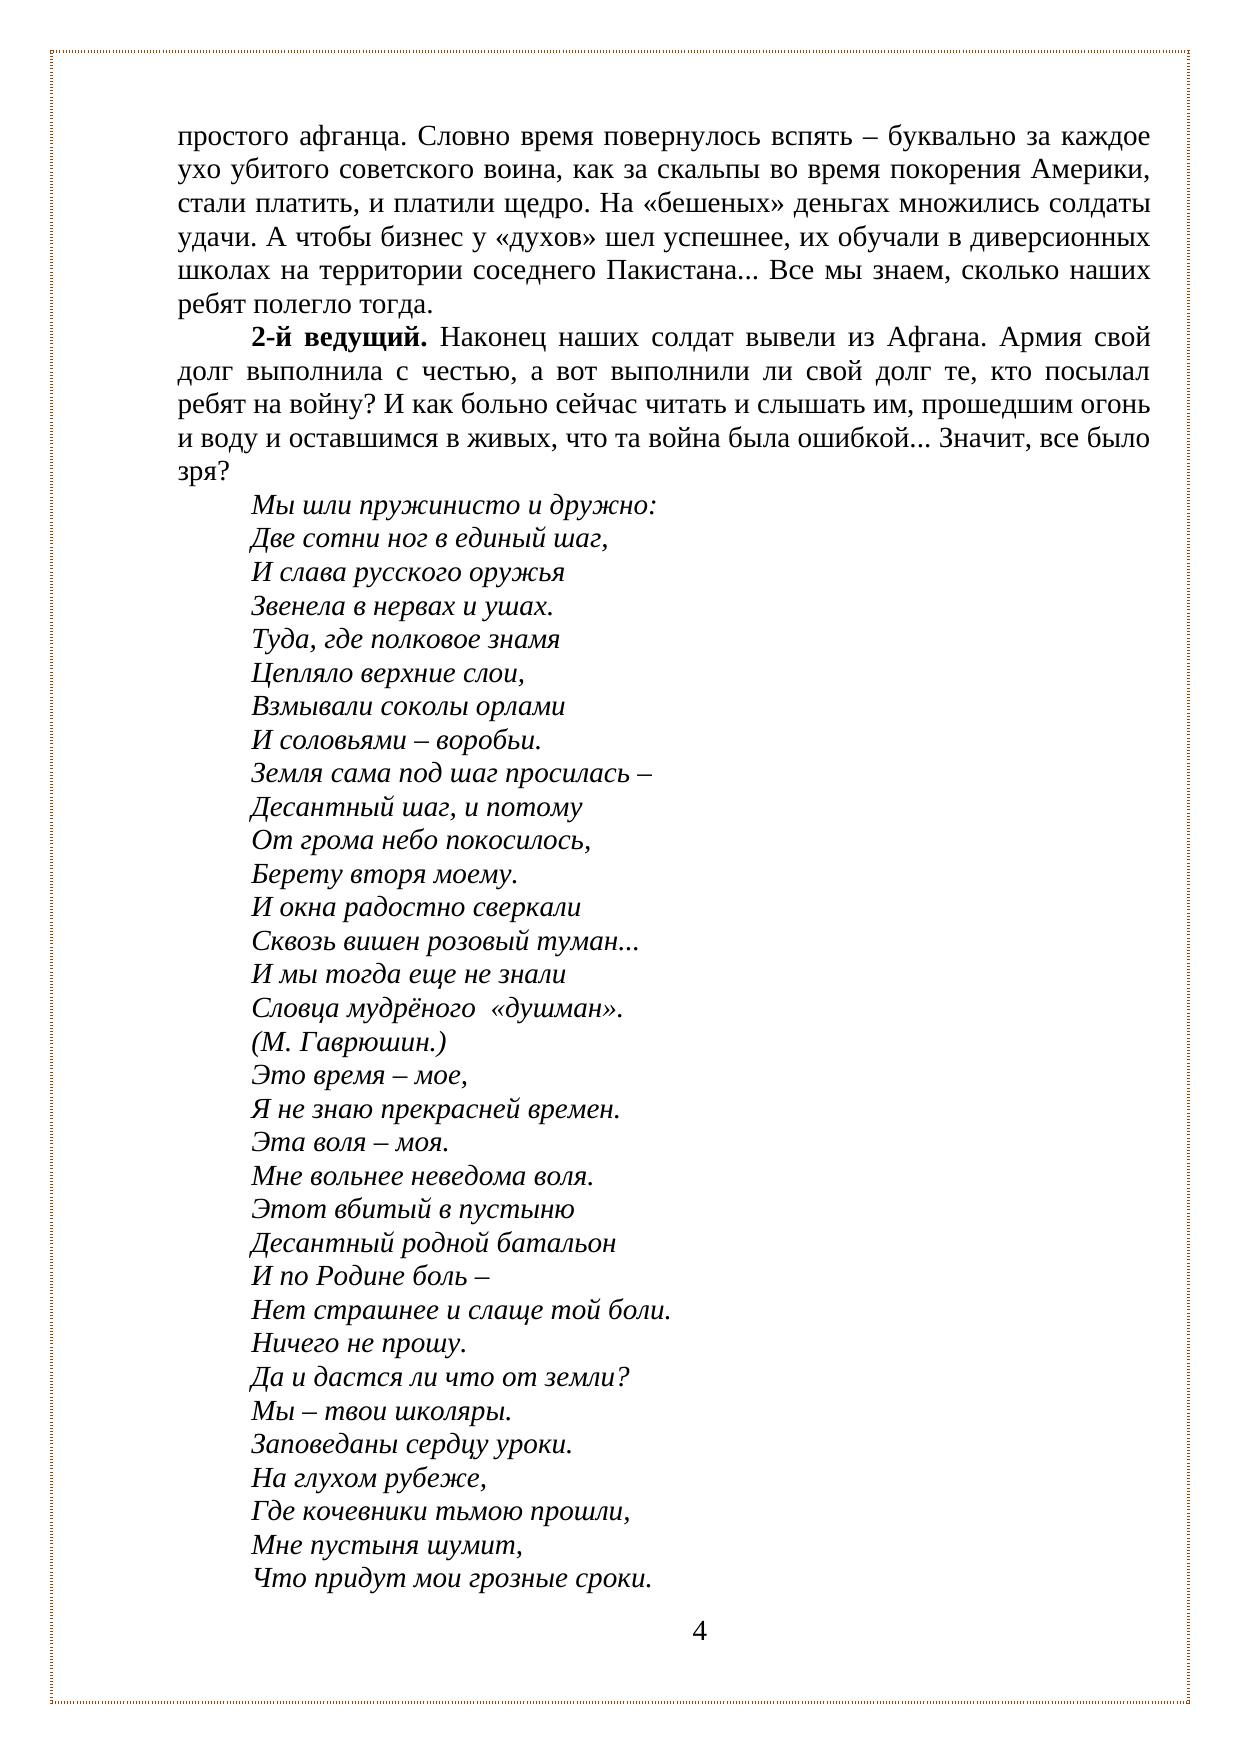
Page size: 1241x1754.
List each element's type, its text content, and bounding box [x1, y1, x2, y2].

text Мы – твои школяры. [177, 1393, 1152, 1426]
text Звенела в нервах и ушах. [177, 588, 1152, 621]
text Мне вольнее неведома воля. [177, 1158, 1152, 1191]
text Десантный родной батальон [177, 1225, 1152, 1258]
text Да и дастся ли что от земли? [177, 1359, 1152, 1393]
text На глухом рубеже, [177, 1460, 1152, 1493]
text Мы шли пружинисто и дружно: [177, 487, 1152, 521]
text Я не знаю прекрасней времен. [177, 1091, 1152, 1124]
text Это время – мое, [177, 1057, 1152, 1091]
text Эта воля – моя. [177, 1124, 1152, 1158]
text Словца мудрёного «душман». [177, 990, 1152, 1024]
text Сквозь вишен розовый туман... [177, 923, 1152, 957]
text От грома небо покосилось, [177, 822, 1152, 856]
text Земля сама под шаг просилась – [177, 755, 1152, 789]
text И по Родине боль – [177, 1258, 1152, 1292]
text Заповеданы сердцу уроки. [177, 1426, 1152, 1460]
text И слава русского оружья [177, 554, 1152, 588]
text Взмывали соколы орлами [177, 688, 1152, 722]
text 2-й ведущий. Наконец наших солдат вывели из Афгана. Армия свой долг выполнила с честью, а вот выполнили ли свой долг те, кто посылал ребят на войну? И как больно сейчас читать и слышать им, прошедшим огонь и воду и оставшимся в живых, что та война была ошибкой... Значит, все было зря? [177, 319, 1152, 487]
text Две сотни ног в единый шаг, [177, 521, 1152, 554]
text И окна радостно сверкали [177, 889, 1152, 923]
text Цепляло верхние слои, [177, 655, 1152, 688]
text Туда, где полковое знамя [177, 621, 1152, 655]
text И мы тогда еще не знали [177, 957, 1152, 990]
text (М. Гаврюшин.) [177, 1024, 1152, 1057]
text Нет страшнее и слаще той боли. [177, 1292, 1152, 1326]
text Где кочевники тьмою прошли, [177, 1493, 1152, 1527]
text Ничего не прошу. [177, 1326, 1152, 1359]
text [177, 118, 1152, 319]
text десантный шаг, и потому [177, 789, 1152, 822]
text Берету вторя моему. [177, 856, 1152, 889]
text И соловьями – воробьи. [177, 722, 1152, 755]
text Мне пустыня шумит, [177, 1527, 1152, 1560]
text Что придут мои грозные сроки. [177, 1560, 1152, 1594]
text Этот вбитый в пустыню [177, 1191, 1152, 1225]
